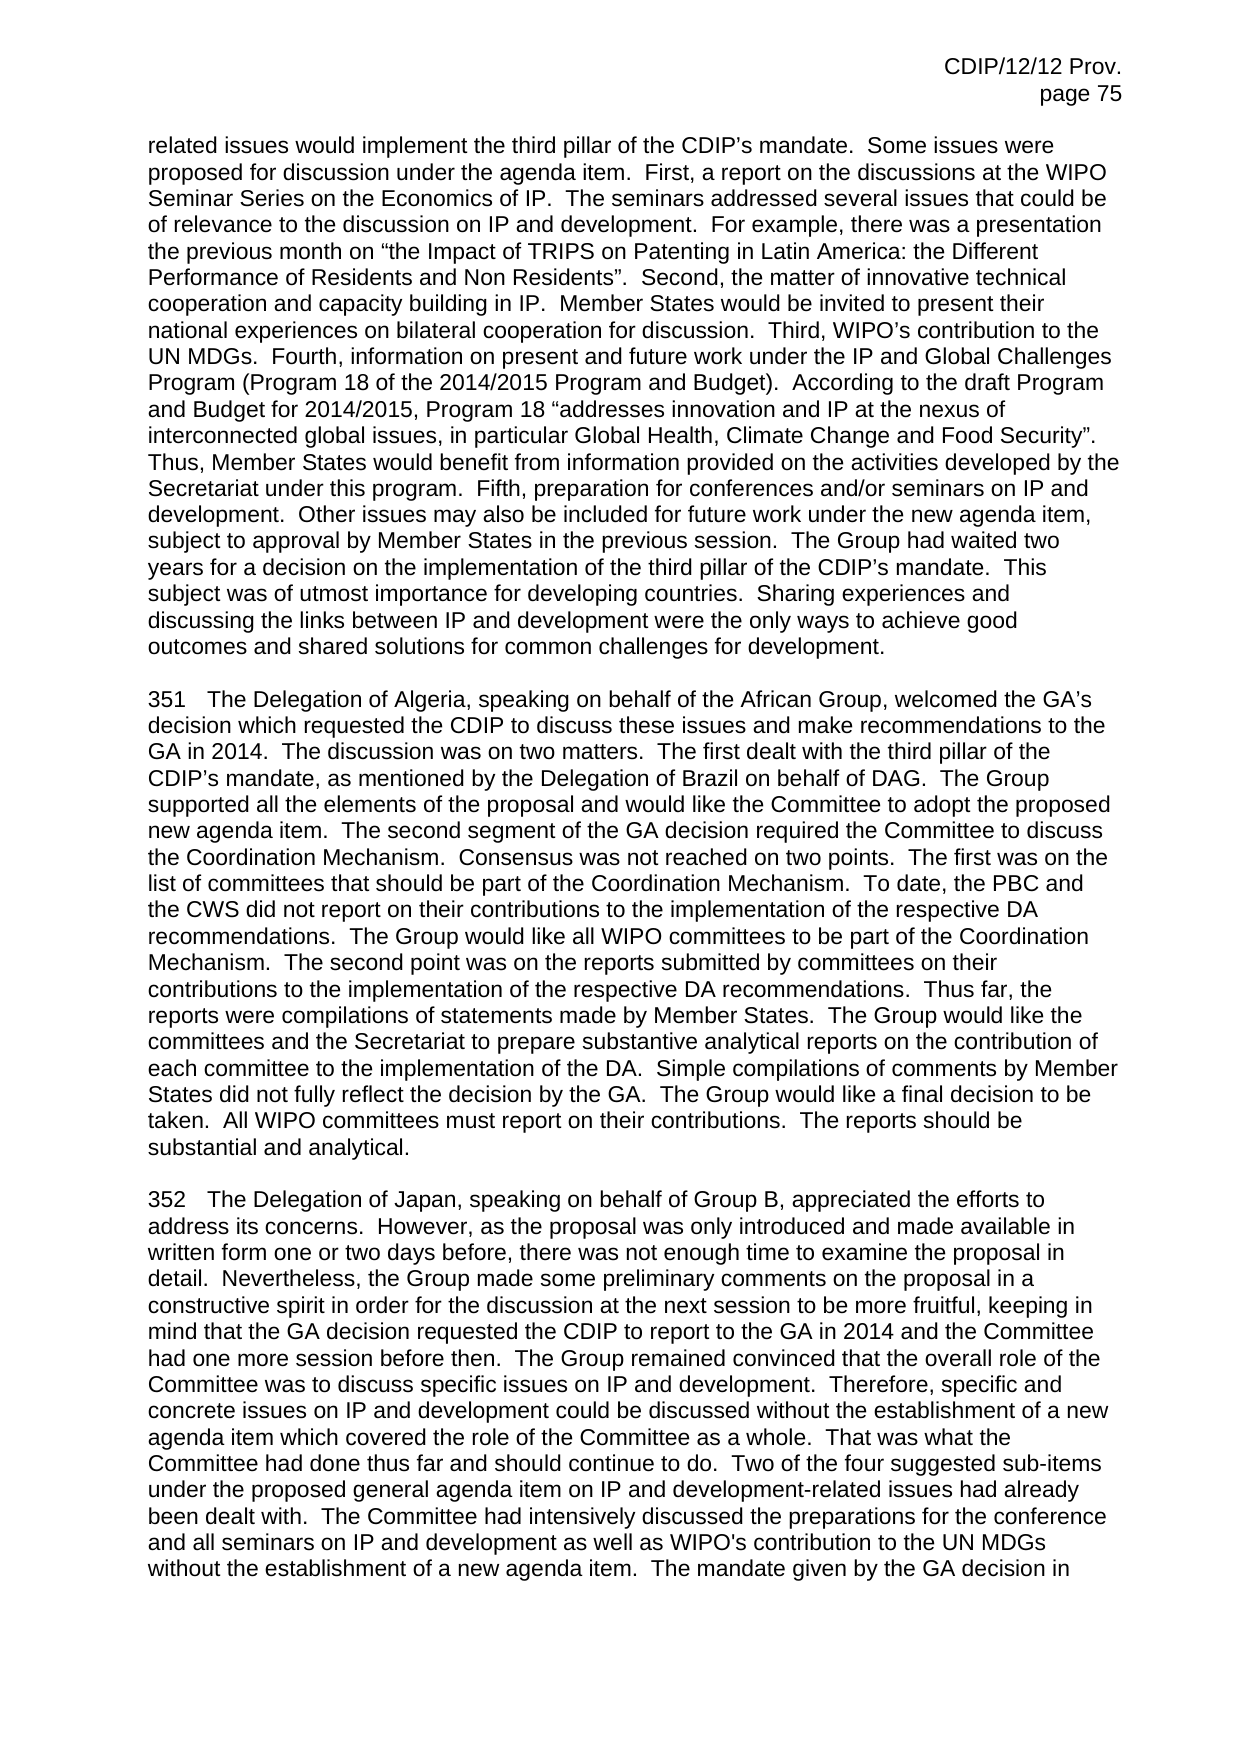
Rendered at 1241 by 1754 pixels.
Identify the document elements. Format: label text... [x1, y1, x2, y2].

text The Delegation of Algeria, speaking on behalf of the African Group, welcomed the GA’s decision which requested the CDIP to discuss these issues and make recommendations to the GA in 2014. The discussion was on two matters. The first dealt with the third pillar of the CDIP’s mandate, as mentioned by the Delegation of Brazil on behalf of DAG. The Group supported all the elements of the proposal and would like the Committee to adopt the proposed new agenda item. The second segment of the GA decision required the Committee to discuss the Coordination Mechanism. Consensus was not reached on two points. The first was on the list of committees that should be part of the Coordination Mechanism. To date, the PBC and the CWS did not report on their contributions to the implementation of the respective DA recommendations. The Group would like all WIPO committees to be part of the Coordination Mechanism. The second point was on the reports submitted by committees on their contributions to the implementation of the respective DA recommendations. Thus far, the reports were compilations of statements made by Member States. The Group would like the committees and the Secretariat to prepare substantive analytical reports on the contribution of each committee to the implementation of the DA. Simple compilations of comments by Member States did not fully reflect the decision by the GA. The Group would like a final decision to be taken. All WIPO committees must report on their contributions. The reports should be substantial and analytical. [148, 686, 1122, 1160]
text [148, 1186, 1122, 1582]
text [148, 132, 1122, 659]
